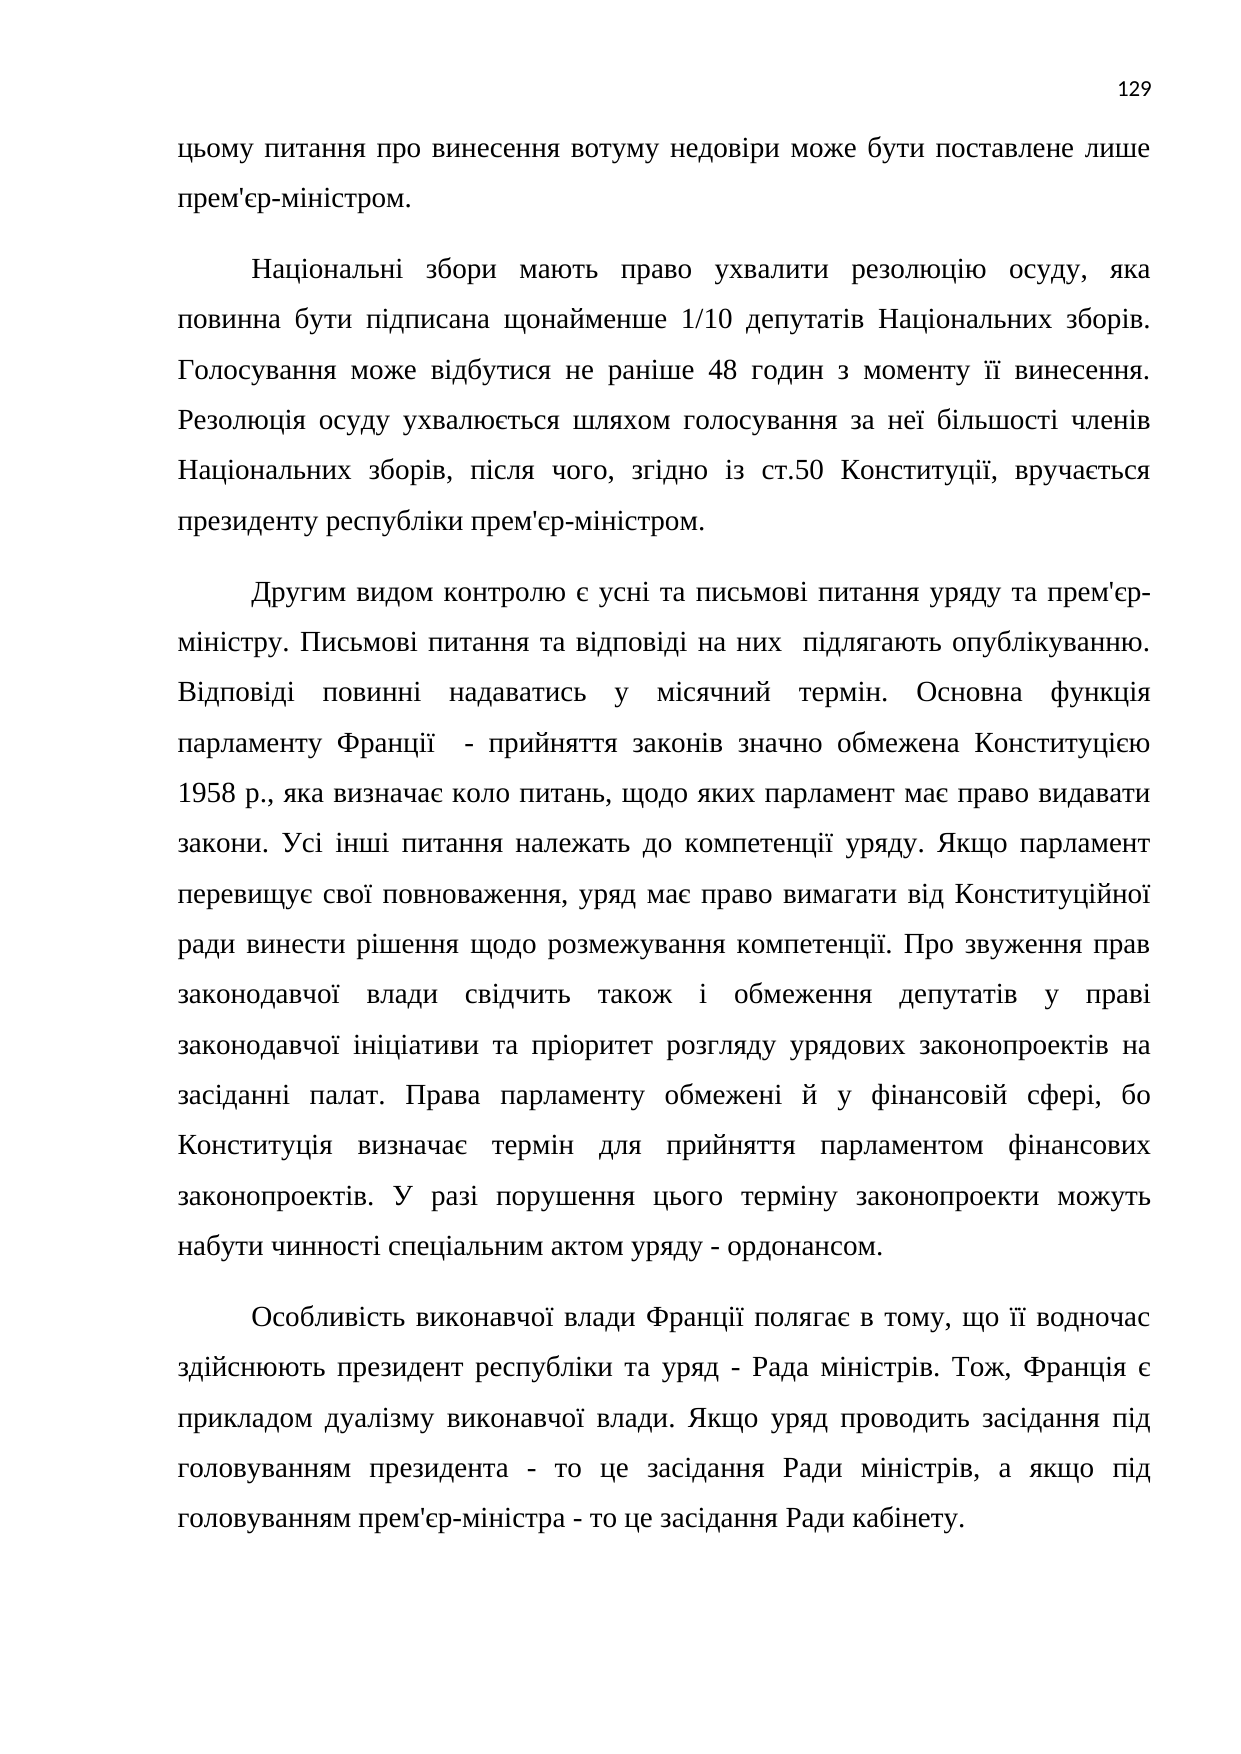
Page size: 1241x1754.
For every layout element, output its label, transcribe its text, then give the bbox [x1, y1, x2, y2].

text Особливість виконавчої влади Франції полягає в тому, що її водночас здійснюють президент республіки та уряд - Рада міністрів. Тож, Франція є прикладом дуалізму виконавчої влади. Якщо уряд проводить засідання під головуванням президента - то це засідання Ради міністрів, а якщо під головуванням прем'єр-міністра - то це засідання Ради кабінету. [177, 1299, 1152, 1534]
text Національні збори мають право ухвалити резолюцію осуду, яка повинна бути підписана щонайменше 1/10 депутатів Національних зборів. Голосування може відбутися не раніше 48 годин з моменту її винесення. Резолюція осуду ухвалюється шляхом голосування за неї більшості членів Національних зборів, після чого, згідно із ст.50 Конституції, вручається президенту республіки прем'єр-міністром. [177, 251, 1152, 536]
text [177, 130, 1152, 214]
text Другим видом контролю є усні та письмові питання уряду та прем'єр-міністру. Письмові питання та відповіді на них підлягають опублікуванню. Відповіді повинні надаватись у місячний термін. Основна функція парламенту Франції - прийняття законів значно обмежена Конституцією 1958 р., яка визначає коло питань, щодо яких парламент має право видавати закони. Усі інші питання належать до компетенції уряду. Якщо парламент перевищує свої повноваження, уряд має право вимагати від Конституційної ради винести рішення щодо розмежування компетенції. Про звуження прав законодавчої влади свідчить також і обмеження депутатів у праві законодавчої ініціативи та пріоритет розгляду урядових законопроектів на засіданні палат. Права парламенту обмежені й у фінансовій сфері, бо Конституція визначає термін для прийняття парламентом фінансових законопроектів. У разі порушення цього терміну законопроекти можуть набути чинності спеціальним актом уряду - ордонансом. [177, 574, 1152, 1262]
